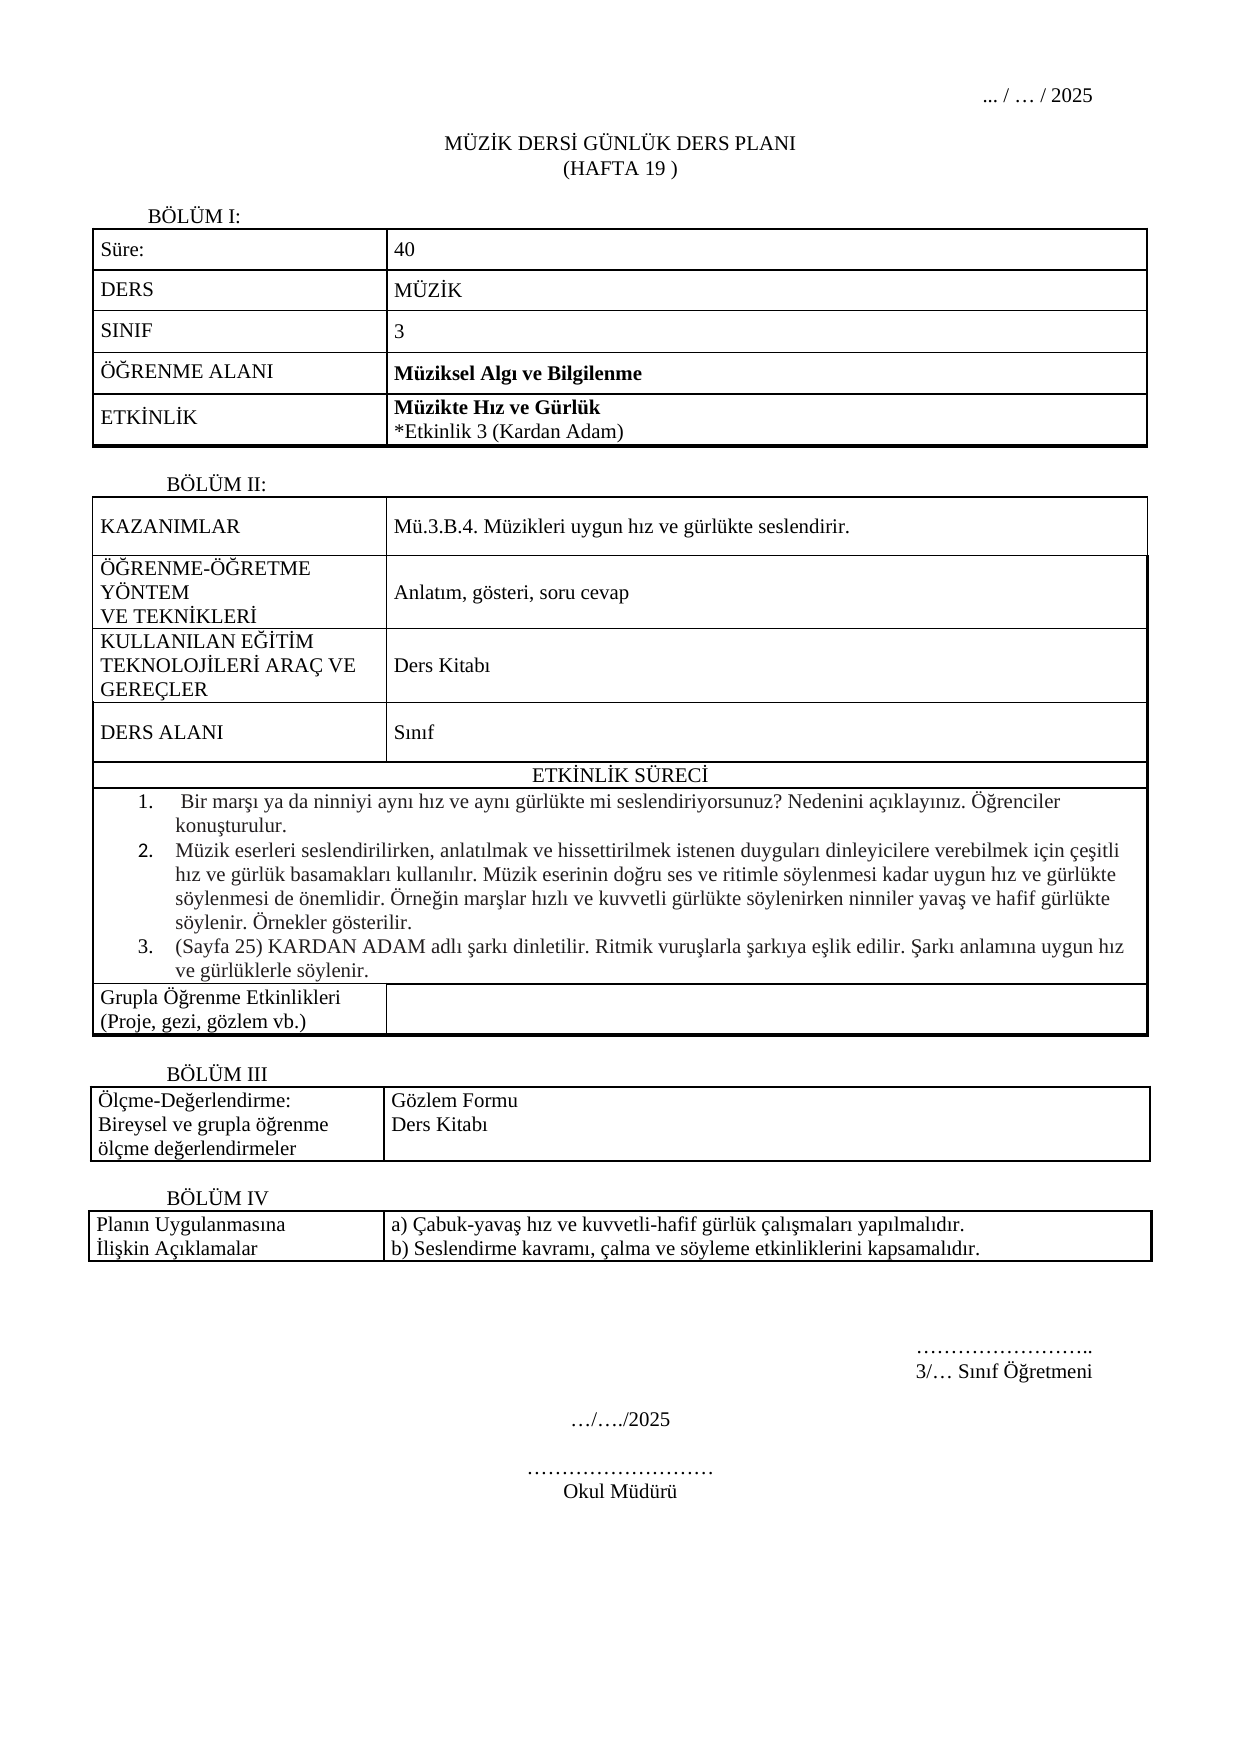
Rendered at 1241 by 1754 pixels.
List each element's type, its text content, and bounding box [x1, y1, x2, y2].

table_header KAZANIMLAR [93, 498, 386, 555]
text MÜZİK DERSİ GÜNLÜK DERS PLANI [148, 131, 1093, 155]
table_cell Bir marşı ya da ninniyi aynı hız ve aynı gürlükte mi seslendiriyorsunuz? Nedenini açıklayınız. Öğrenciler konuşturulur. Müzik eserleri seslendirilirken, anlatılmak ve hissettirilmek istenen duyguları dinleyicilere verebilmek için çeşitli hız ve gürlük basamakları kullanılır. Müzik eserinin doğru ses ve ritimle söylenmesi kadar uygun hız ve gürlükte söylenmesi de önemlidir. Örneğin marşlar hızlı ve kuvvetli gürlükte söylenirken ninniler yavaş ve hafif gürlükte söylenir. Örnekler gösterilir. (Sayfa 25) KARDAN ADAM adlı şarkı dinletilir. Ritmik vuruşlarla şarkıya eşlik edilir. Şarkı anlamına uygun hız ve gürlüklerle söylenir. [94, 789, 1146, 982]
table_cell Müziksel Algı ve Bilgilenme [388, 353, 1146, 393]
text …………………….. [148, 1334, 1093, 1358]
table_header Gözlem Formu Ders Kitabı [385, 1088, 1149, 1160]
text ... / … / 2025 [148, 83, 1093, 107]
table_cell KULLANILAN EĞİTİM TEKNOLOJİLERİ ARAÇ VE GEREÇLER [93, 629, 386, 701]
table_cell SINIF [94, 311, 386, 352]
text BÖLÜM II: [148, 472, 1093, 496]
table_cell Ders Kitabı [387, 629, 1146, 701]
table_cell ETKİNLİK [94, 395, 386, 444]
table_cell [387, 985, 1146, 1033]
table_cell 3 [388, 311, 1146, 352]
table_cell ÖĞRENME ALANI [94, 353, 386, 393]
table_cell ÖĞRENME-ÖĞRETME YÖNTEM VE TEKNİKLERİ [93, 556, 386, 628]
table_header a) Çabuk-yavaş hız ve kuvvetli-hafif gürlük çalışmaları yapılmalıdır. b) Seslendirme kavramı, çalma ve söyleme etkinliklerini kapsamalıdır. [385, 1212, 1150, 1260]
subtitle BÖLÜM IV [148, 1186, 1093, 1210]
table_header Mü.3.B.4. Müzikleri uygun hız ve gürlükte seslendirir. [387, 498, 1147, 555]
table_header Ölçme-Değerlendirme: Bireysel ve grupla öğrenme ölçme değerlendirmeler [92, 1088, 383, 1160]
subtitle BÖLÜM III [148, 1061, 1093, 1086]
text 3/… Sınıf Öğretmeni [148, 1358, 1093, 1383]
table_cell Sınıf [387, 703, 1146, 761]
table_cell DERS [94, 271, 386, 310]
table_cell Müzikte Hız ve Gürlük *Etkinlik 3 (Kardan Adam) [388, 395, 1146, 444]
table_cell MÜZİK [388, 271, 1146, 310]
text Okul Müdürü [148, 1479, 1093, 1503]
text (HAFTA 19 ) [148, 155, 1093, 179]
text ……………………… [148, 1455, 1093, 1479]
text …/…./2025 [148, 1407, 1093, 1431]
table_header 40 [388, 230, 1146, 269]
table_cell Anlatım, gösteri, soru cevap [387, 556, 1146, 628]
table_header Süre: [94, 230, 386, 269]
table_header Planın Uygulanmasına İlişkin Açıklamalar [90, 1212, 383, 1260]
table_cell ETKİNLİK SÜRECİ [94, 763, 1146, 787]
text BÖLÜM I: [148, 203, 1093, 228]
table_cell DERS ALANI [94, 703, 386, 761]
table_cell Grupla Öğrenme Etkinlikleri (Proje, gezi, gözlem vb.) [94, 984, 386, 1033]
